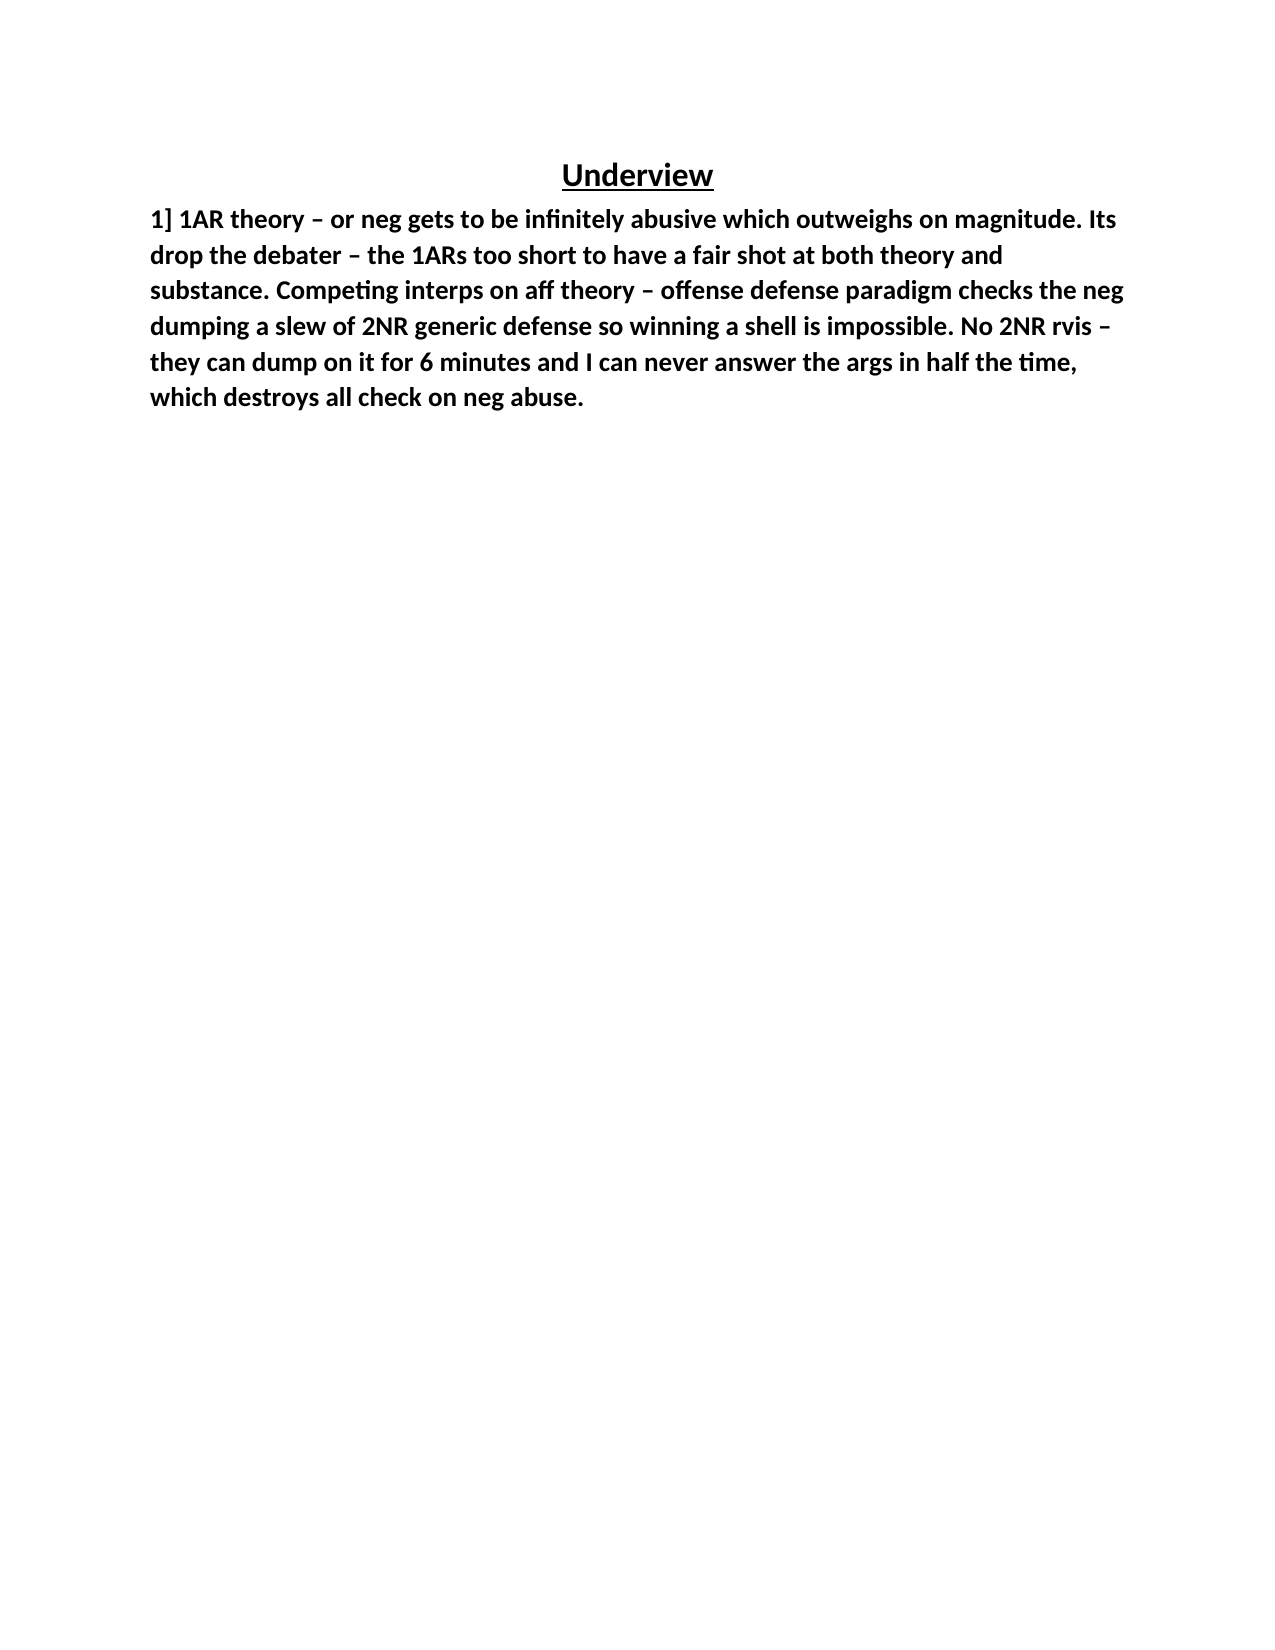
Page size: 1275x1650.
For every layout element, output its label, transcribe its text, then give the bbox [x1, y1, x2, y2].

subtitle 1] 1AR theory – or neg gets to be infinitely abusive which outweighs on magnitude. Its drop the debater – the 1ARs too short to have a fair shot at both theory and substance. Competing interps on aff theory – offense defense paradigm checks the neg dumping a slew of 2NR generic defense so winning a shell is impossible. No 2NR rvis – they can dump on it for 6 minutes and I can never answer the args in half the time, which destroys all check on neg abuse. [150, 202, 1125, 413]
subtitle Underview [150, 154, 1125, 195]
